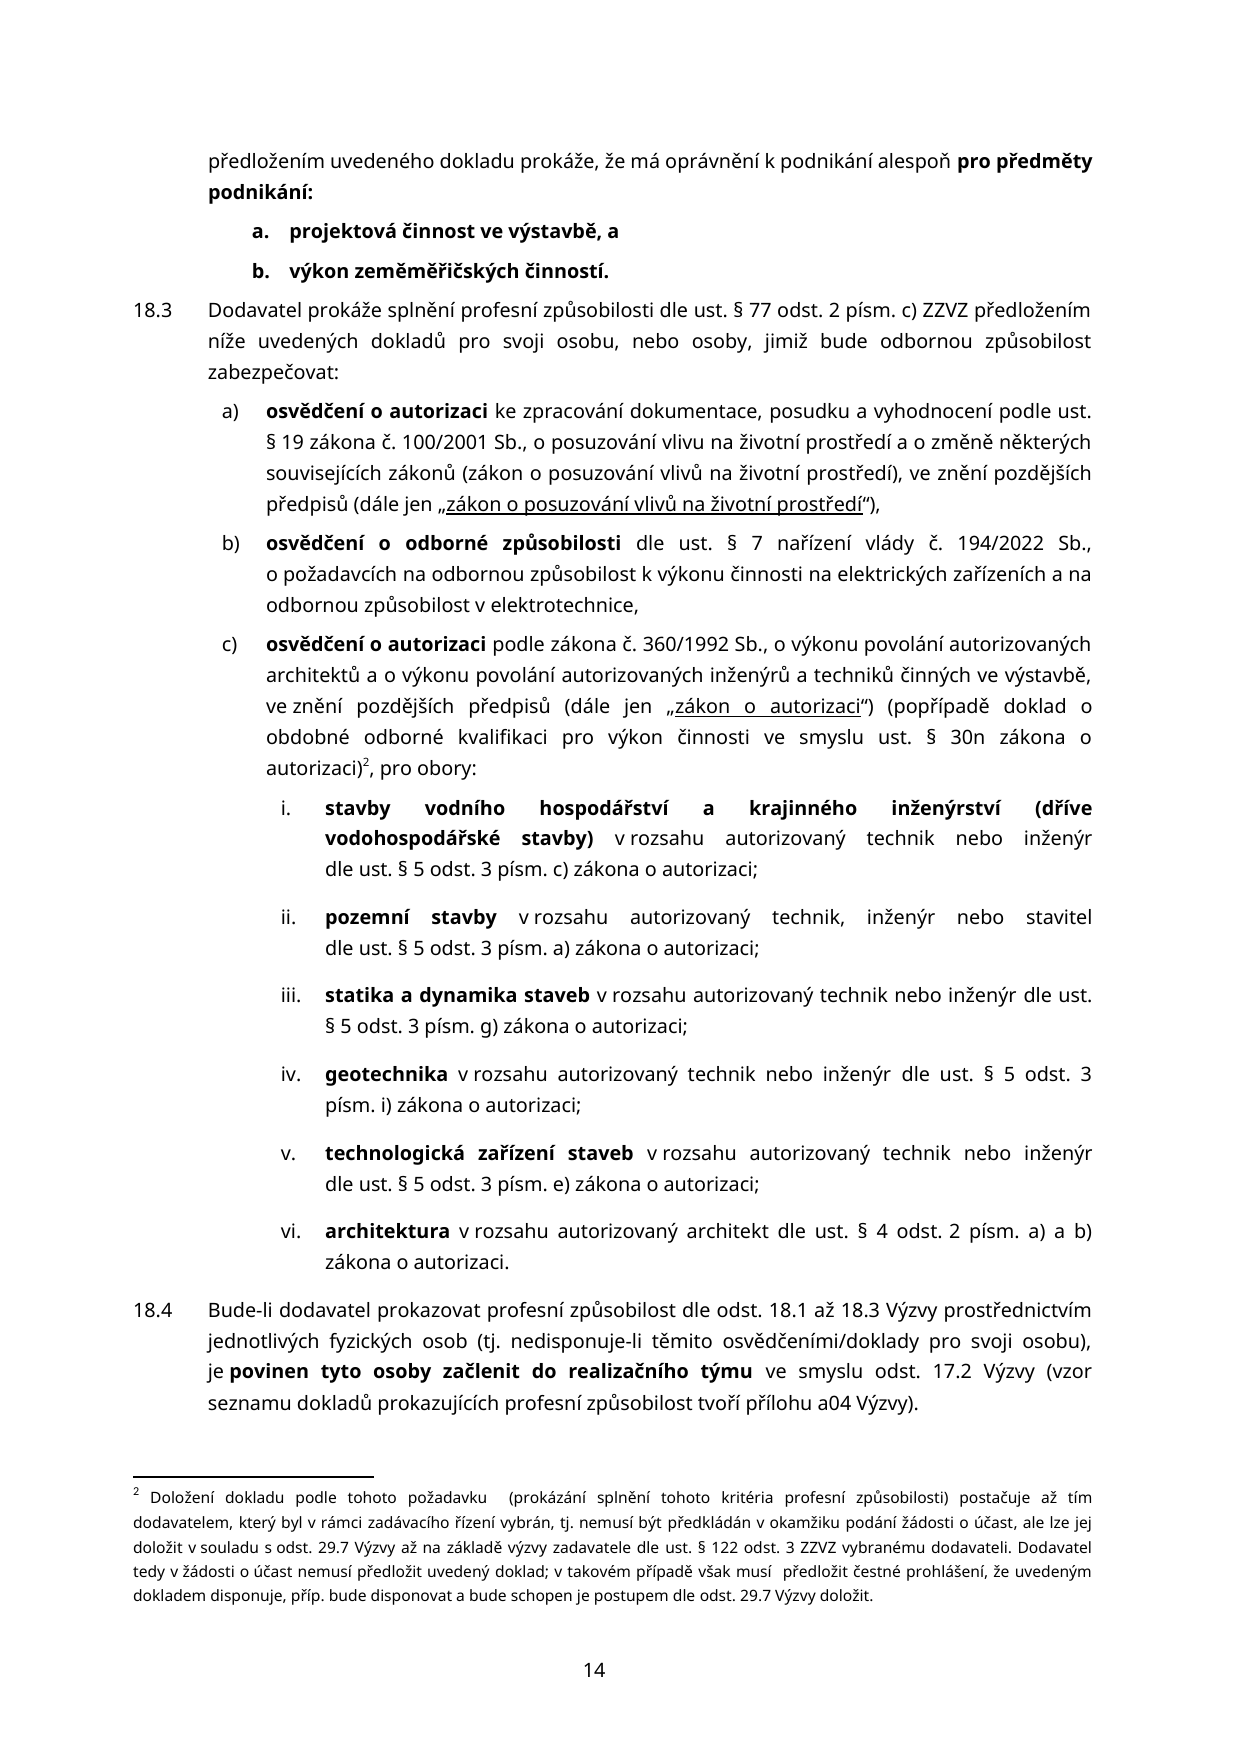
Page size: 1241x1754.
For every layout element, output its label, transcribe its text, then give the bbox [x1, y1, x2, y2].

list architektura v rozsahu autorizovaný architekt dle ust. § 4 odst. 2 písm. a) a b) zákona o autorizaci. [281, 1217, 1093, 1275]
list osvědčení o odborné způsobilosti dle ust. § 7 nařízení vlády č. 194/2022 Sb., o požadavcích na odbornou způsobilost k výkonu činnosti na elektrických zařízeních a na odbornou způsobilost v elektrotechnice, [222, 529, 1093, 618]
list pozemní stavby v rozsahu autorizovaný technik, inženýr nebo stavitel dle ust. § 5 odst. 3 písm. a) zákona o autorizaci; [281, 903, 1093, 961]
subtitle projektová činnost ve výstavbě, a [252, 218, 1093, 245]
list technologická zařízení staveb v rozsahu autorizovaný technik nebo inženýr dle ust. § 5 odst. 3 písm. e) zákona o autorizaci; [281, 1139, 1093, 1197]
list statika a dynamika staveb v rozsahu autorizovaný technik nebo inženýr dle ust. § 5 odst. 3 písm. g) zákona o autorizaci; [281, 982, 1093, 1040]
subtitle Bude-li dodavatel prokazovat profesní způsobilost dle odst. 18.1 až 18.3 Výzvy prostřednictvím jednotlivých fyzických osob (tj. nedisponuje-li těmito osvědčeními/doklady pro svoji osobu), je povinen tyto osoby začlenit do realizačního týmu ve smyslu odst. 17.2 Výzvy (vzor seznamu dokladů prokazujících profesní způsobilost tvoří přílohu a04 Výzvy). [133, 1296, 1093, 1416]
list geotechnika v rozsahu autorizovaný technik nebo inženýr dle ust. § 5 odst. 3 písm. i) zákona o autorizaci; [281, 1060, 1093, 1118]
list osvědčení o autorizaci ke zpracování dokumentace, posudku a vyhodnocení podle ust. § 19 zákona č. 100/2001 Sb., o posuzování vlivu na životní prostředí a o změně některých souvisejících zákonů (zákon o posuzování vlivů na životní prostředí), ve znění pozdějších předpisů (dále jen „zákon o posuzování vlivů na životní prostředí“), [222, 397, 1093, 517]
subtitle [133, 148, 1093, 206]
list osvědčení o autorizaci podle zákona č. 360/1992 Sb., o výkonu povolání autorizovaných architektů a o výkonu povolání autorizovaných inženýrů a techniků činných ve výstavbě, ve znění pozdějších předpisů (dále jen „zákon o autorizaci“) (popřípadě doklad o obdobné odborné kvalifikaci pro výkon činnosti ve smyslu ust. § 30n zákona o autorizaci), pro obory: [222, 631, 1093, 781]
list stavby vodního hospodářství a krajinného inženýrství (dříve vodohospodářské stavby) v rozsahu autorizovaný technik nebo inženýr dle ust. § 5 odst. 3 písm. c) zákona o autorizaci; [281, 794, 1093, 883]
subtitle výkon zeměměřičských činností. [252, 257, 1093, 284]
subtitle Dodavatel prokáže splnění profesní způsobilosti dle ust. § 77 odst. 2 písm. c) ZZVZ předložením níže uvedených dokladů pro svoji osobu, nebo osoby, jimiž bude odbornou způsobilost zabezpečovat: [133, 296, 1093, 385]
